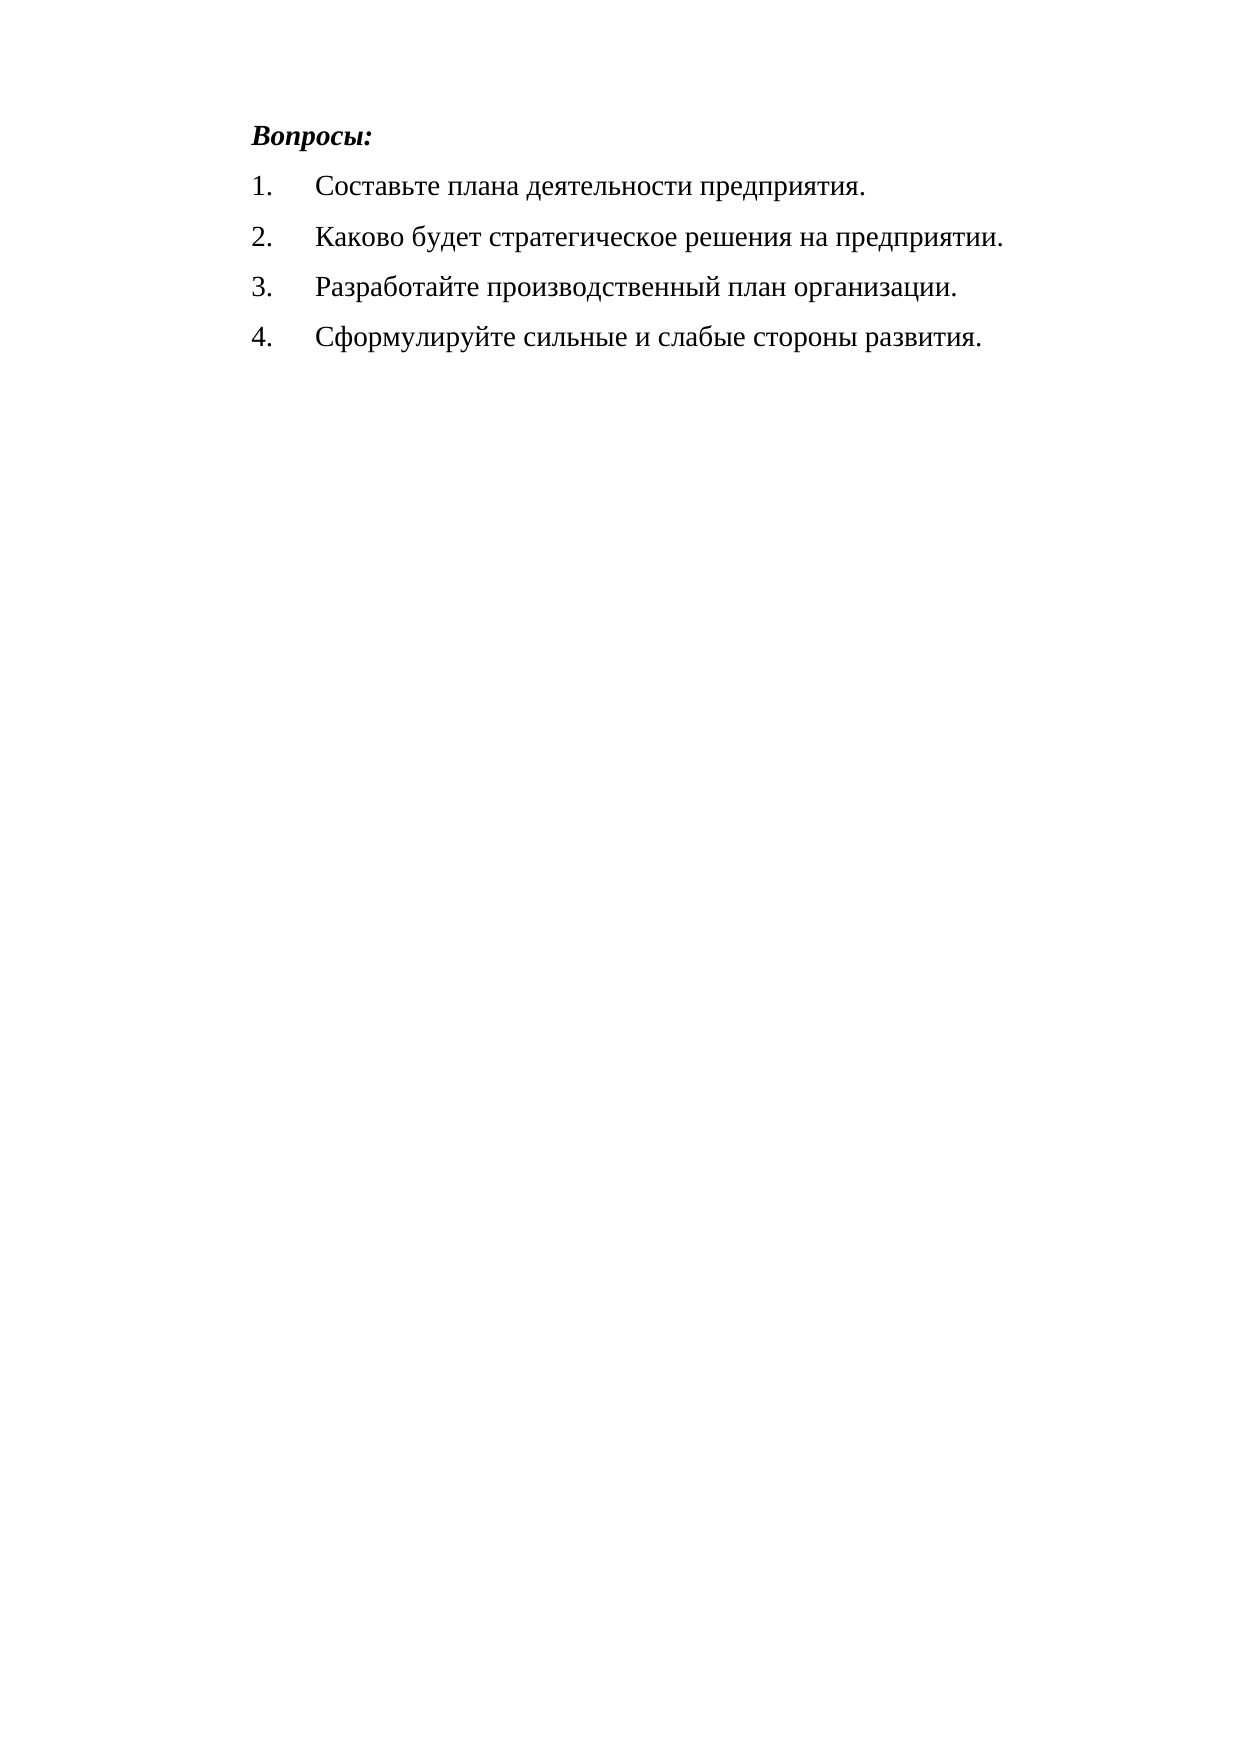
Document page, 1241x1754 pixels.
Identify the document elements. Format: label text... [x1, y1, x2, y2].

text Вопросы: [177, 118, 1152, 152]
list Составьте плана деятельности предприятия. [177, 168, 1152, 202]
list Каково будет стратегическое решения на предприятии. [177, 219, 1152, 252]
list Разработайте производственный план организации. [177, 269, 1152, 303]
list Сформулируйте сильные и слабые стороны развития. [177, 319, 1152, 353]
